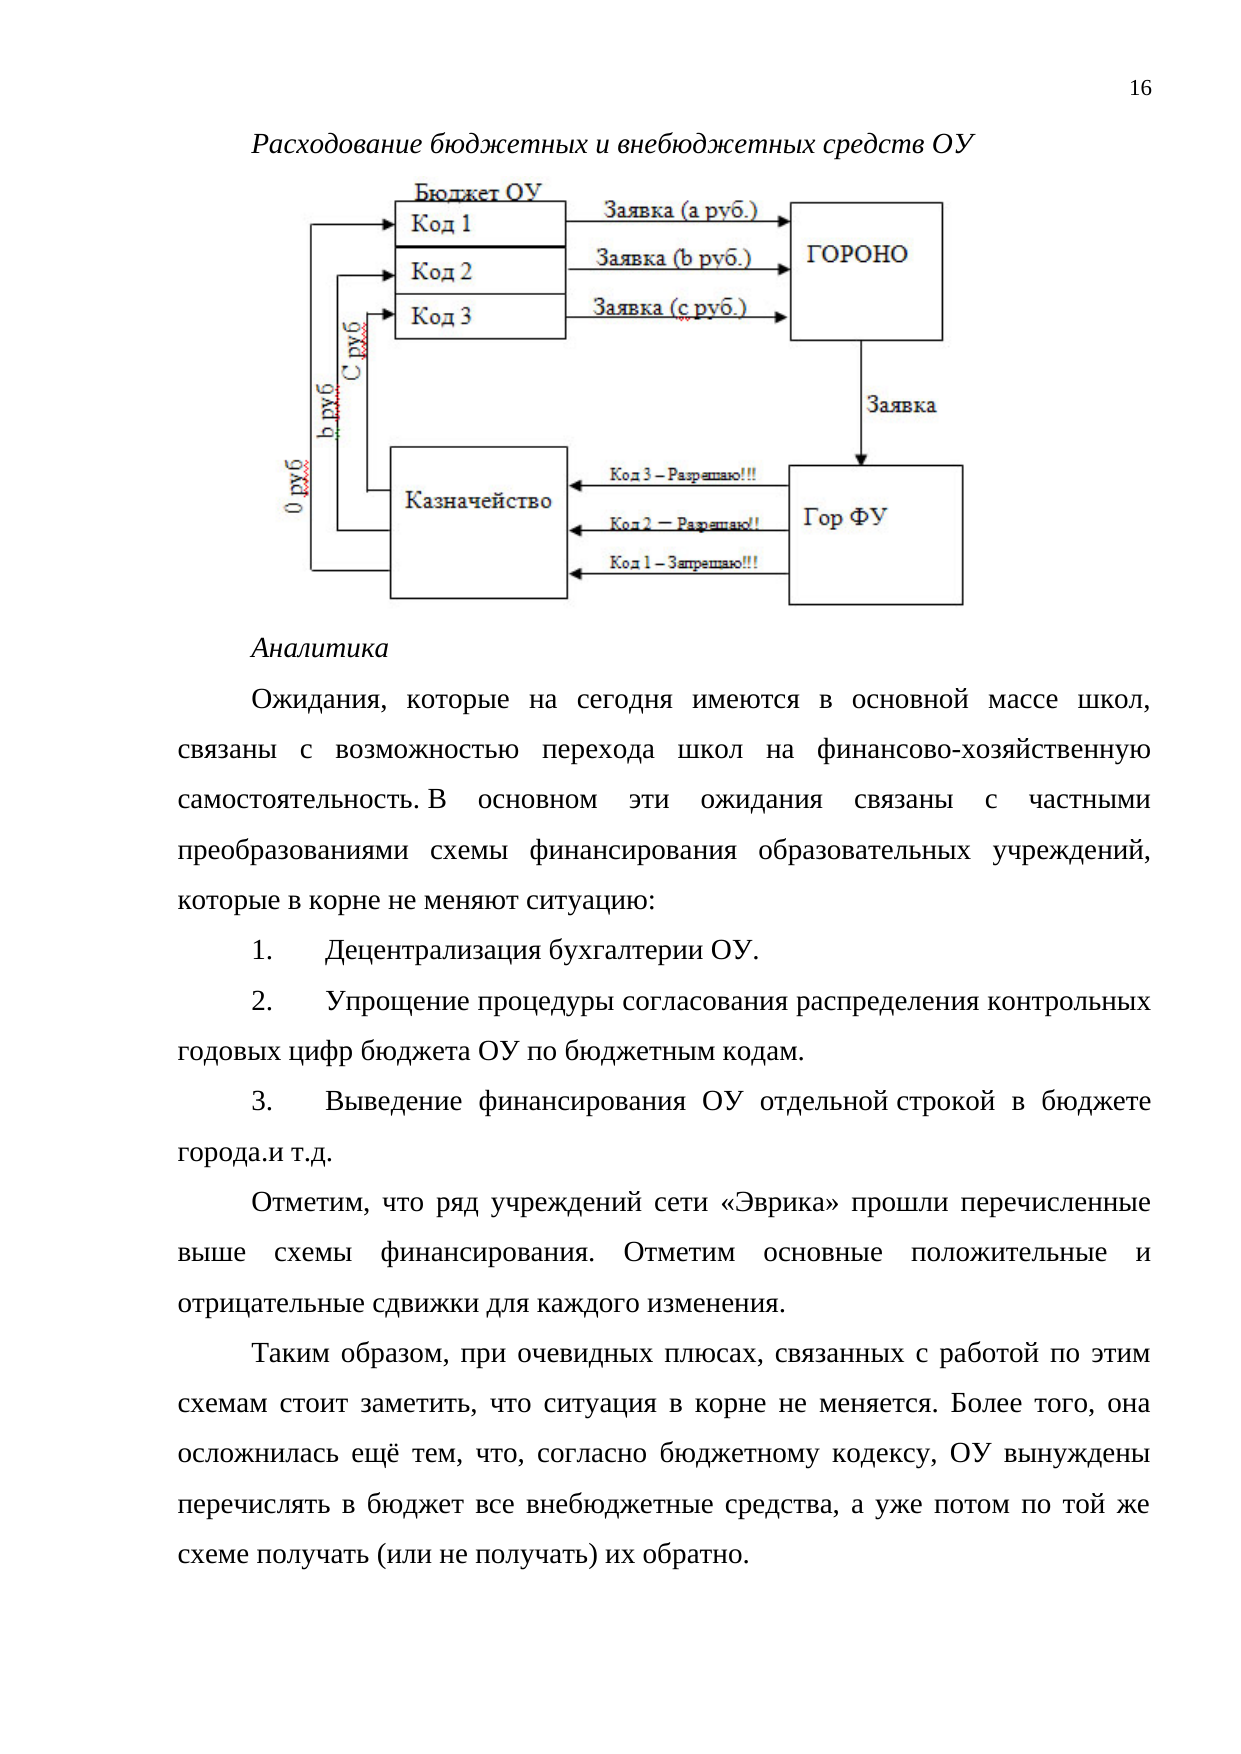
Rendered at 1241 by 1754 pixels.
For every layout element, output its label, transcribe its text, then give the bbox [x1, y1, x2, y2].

list Децентрализация бухгалтерии ОУ. [177, 932, 1152, 966]
picture [251, 176, 981, 618]
text Отметим, что ряд учреждений сети «Эврика» прошли перечисленные выше схемы финансирования. Отметим основные положительные и отрицательные сдвижки для каждого изменения. [177, 1184, 1152, 1318]
list Упрощение процедуры согласования распределения контрольных годовых цифр бюджета ОУ по бюджетным кодам. [177, 983, 1152, 1067]
text Расходование бюджетных и внебюджетных средств ОУ [177, 126, 1152, 160]
text Ожидания, которые на сегодня имеются в основной массе школ, связаны с возможностью перехода школ на финансово-хозяйственную самостоятельность. В основном эти ожидания связаны с частными преобразованиями схемы финансирования образовательных учреждений, которые в корне не меняют ситуацию: [177, 681, 1152, 916]
list Выведение финансирования ОУ отдельной строкой в бюджете города.и т.д. [177, 1083, 1152, 1167]
text Таким образом, при очевидных плюсах, связанных с работой по этим схемам стоит заметить, что ситуация в корне не меняется. Более того, она осложнилась ещё тем, что, согласно бюджетному кодексу, ОУ вынуждены перечислять в бюджет все внебюджетные средства, а уже потом по той же схеме получать (или не получать) их обратно. [177, 1335, 1152, 1570]
text Аналитика [177, 631, 1152, 664]
